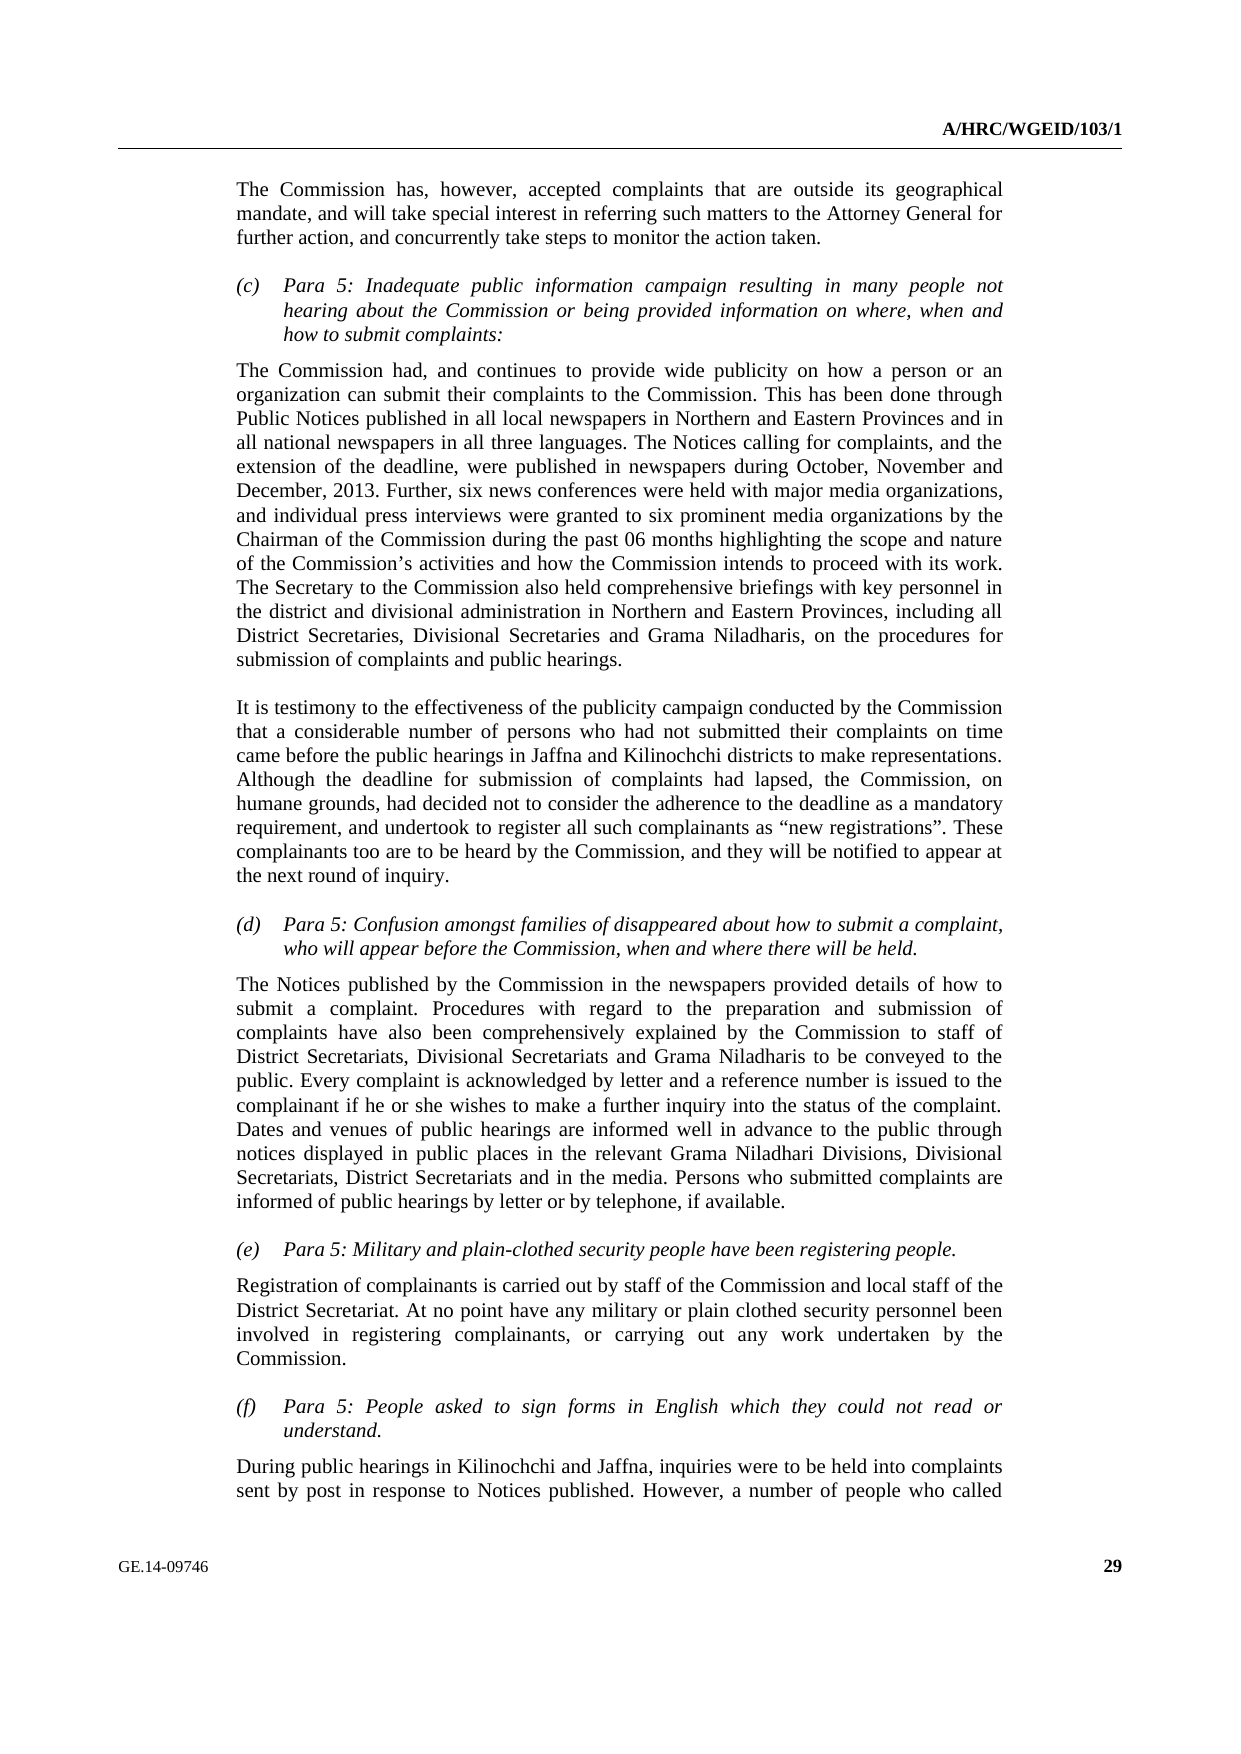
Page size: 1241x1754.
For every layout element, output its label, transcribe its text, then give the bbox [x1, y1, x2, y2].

list Registration of complainants is carried out by staff of the Commission and local staff of the District Secretariat. At no point have any military or plain clothed security personnel been involved in registering complainants, or carrying out any work undertaken by the Commission. [236, 1273, 1004, 1370]
list The Notices published by the Commission in the newspapers provided details of how to submit a complaint. Procedures with regard to the preparation and submission of complaints have also been comprehensively explained by the Commission to staff of District Secretariats, Divisional Secretariats and Grama Niladharis to be conveyed to the public. Every complaint is acknowledged by letter and a reference number is issued to the complainant if he or she wishes to make a further inquiry into the status of the complaint. Dates and venues of public hearings are informed well in advance to the public through notices displayed in public places in the relevant Grama Niladhari Divisions, Divisional Secretariats, District Secretariats and in the media. Persons who submitted complaints are informed of public hearings by letter or by telephone, if available. [236, 972, 1004, 1213]
list It is testimony to the effectiveness of the publicity campaign conducted by the Commission that a considerable number of persons who had not submitted their complaints on time came before the public hearings in and Kilinochchi districts to make representations. Although the deadline for submission of complaints had lapsed, the Commission, on humane grounds, had decided not to consider the adherence to the deadline as a mandatory requirement, and undertook to register all such complainants as “new registrations”. These complainants too are to be heard by the Commission, and they will be notified to appear at the next round of inquiry. [236, 695, 1004, 887]
list Para 5: Inadequate public information campaign resulting in many people not hearing about the Commission or being provided information on where, when and how to submit complaints: [236, 273, 1004, 346]
list The Commission had, and continues to provide wide publicity on how a person or an organization can submit their complaints to the Commission. This has been done through Public Notices published in all local newspapers in Northern and and in all national newspapers in all three languages. The Notices calling for complaints, and the extension of the deadline, were published in newspapers during October, November and December, 2013. Further, six news conferences were held with major media organizations, and individual press interviews were granted to six prominent media organizations by the Chairman of the Commission during the past 06 months highlighting the scope and nature of the Commission’s activities and how the Commission intends to proceed with its work. The Secretary to the Commission also held comprehensive briefings with key personnel in the district and divisional administration in Northern and , including all District Secretaries, Divisional Secretaries and Grama Niladharis, on the procedures for submission of complaints and public hearings. [236, 358, 1004, 671]
list 5: People asked to sign forms in English which they could not read or understand. [236, 1394, 1004, 1442]
list The Commission has, however, accepted complaints that are outside its geographical mandate, and will take special interest in referring such matters to the Attorney General for further action, and concurrently take steps to monitor the action taken. [236, 177, 1004, 249]
list 5: Military and plain-clothed security people have been registering people. [236, 1237, 1004, 1261]
list 5: Confusion amongst families of disappeared about how to submit a complaint, who will appear before the Commission, when and where there will be held. [236, 912, 1004, 960]
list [236, 1454, 1004, 1502]
